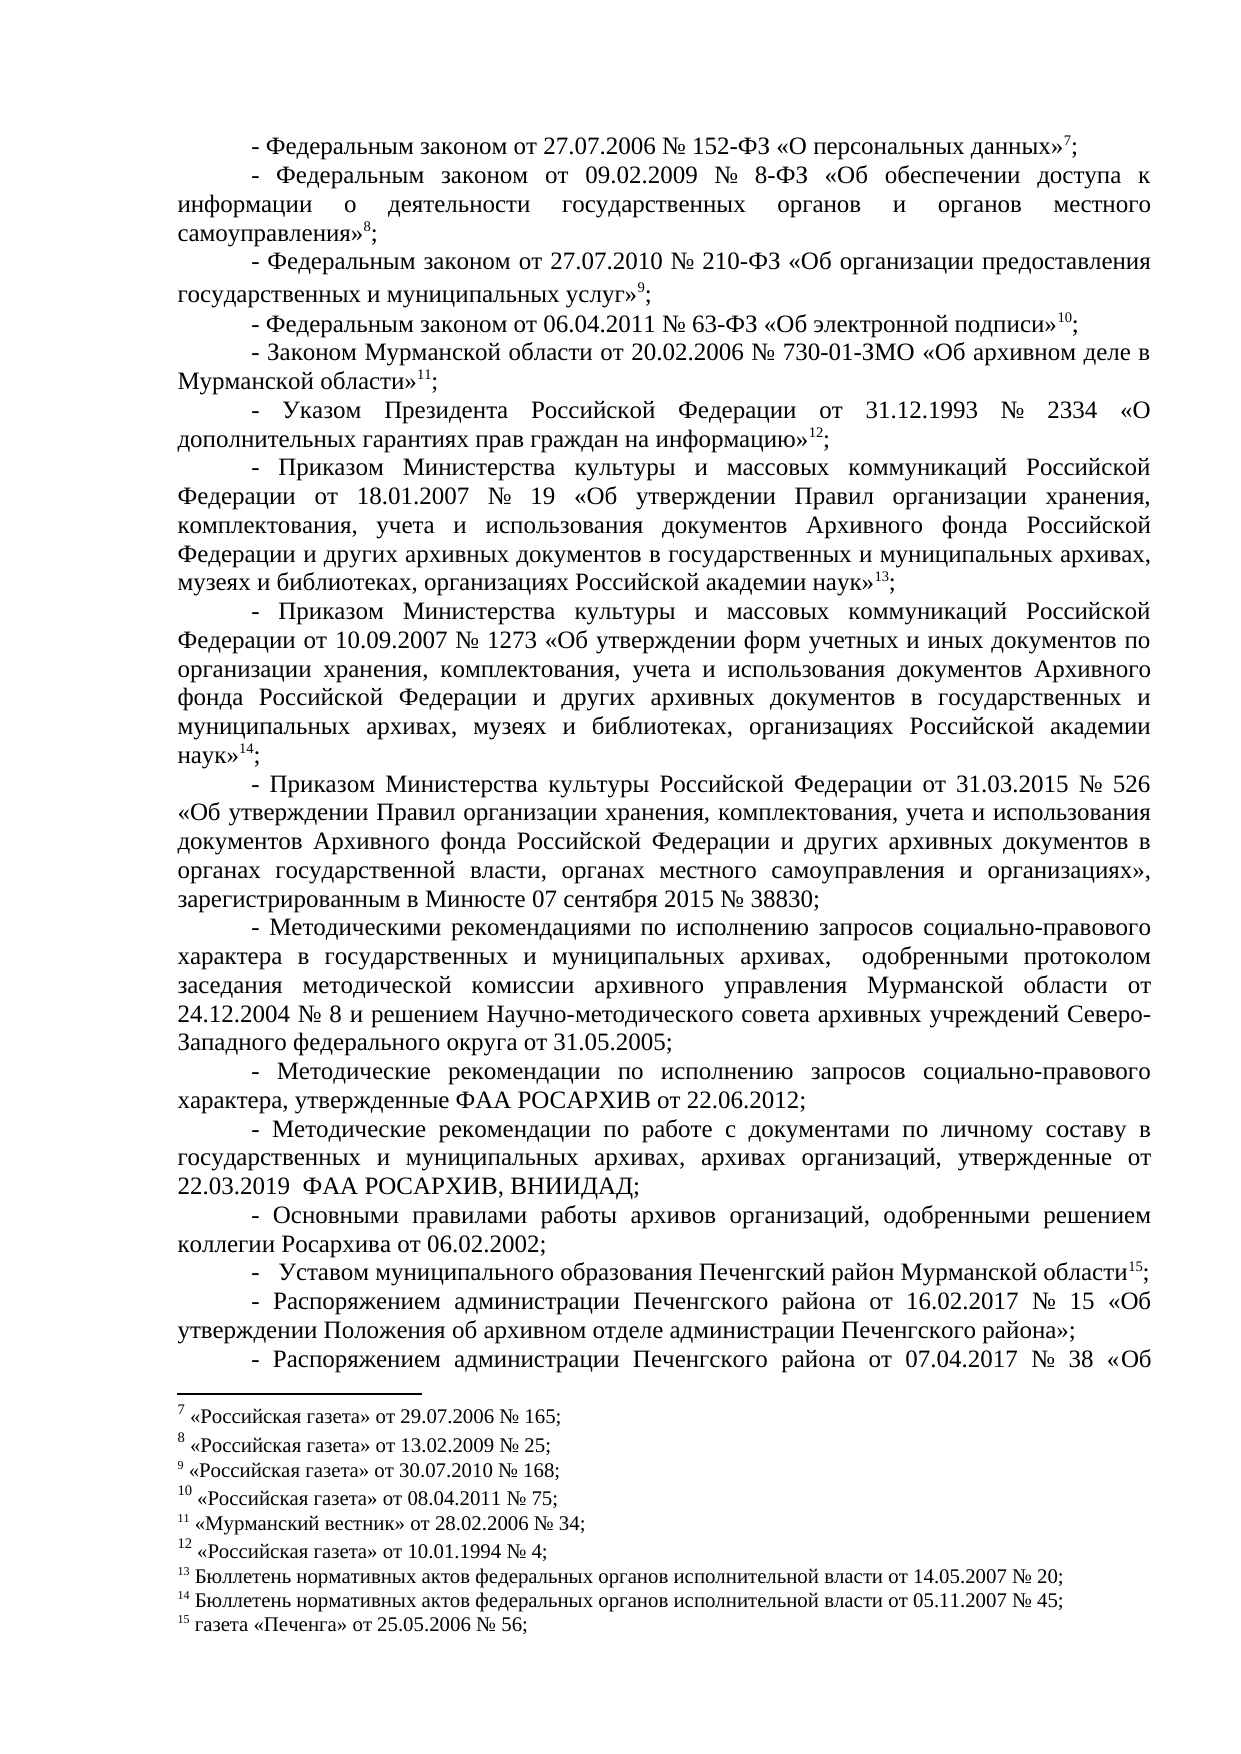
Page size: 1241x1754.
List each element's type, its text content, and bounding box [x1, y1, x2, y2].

text - Уставом муниципального образования Печенгский район Мурманской области; [177, 1257, 1152, 1286]
text - Распоряжением администрации Печенгского района от 16.02.2017 № 15 «Об утверждении Положения об архивном отделе администрации Печенгского района»; [177, 1286, 1152, 1344]
text - Методическими рекомендациями по исполнению запросов социально-правового характера в государственных и муниципальных архивах, одобренными протоколом заседания методической комиссии архивного управления Мурманской области от 24.12.2004 № 8 и решением Научно-методического совета архивных учреждений Северо-Западного федерального округа от 31.05.2005; [177, 912, 1152, 1056]
text - Законом Мурманской области от 20.02.2006 № 730-01-ЗМО «Об архивном деле в Мурманской области»; [177, 337, 1152, 395]
text - Указом Президента Российской Федерации от 31.12.1993 № 2334 «О дополнительных гарантиях прав граждан на информацию»; [177, 395, 1152, 452]
text - Приказом Министерства культуры и массовых коммуникаций Российской Федерации от 18.01.2007 № 19 «Об утверждении Правил организации хранения, комплектования, учета и использования документов Архивного фонда Российской Федерации и других архивных документов в государственных и муниципальных архивах, музеях и библиотеках, организациях Российской академии наук»; [177, 452, 1152, 596]
text - Основными правилами работы архивов организаций, одобренными решением коллегии Росархива от 06.02.2002; [177, 1200, 1152, 1257]
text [177, 1344, 1152, 1372]
text - Методические рекомендации по исполнению запросов социально-правового характера, утвержденные ФАА РОСАРХИВ от 22.06.2012; [177, 1056, 1152, 1114]
text - Федеральным законом от 09.02.2009 № 8-ФЗ «Об обеспечении доступа к информации о деятельности государственных органов и органов местного самоуправления»; [177, 160, 1152, 246]
text - Методические рекомендации по работе с документами по личному составу в государственных и муниципальных архивах, архивах организаций, утвержденные от 22.03.2019 ФАА РОСАРХИВ, ВНИИДАД; [177, 1114, 1152, 1200]
text - Приказом Министерства культуры и массовых коммуникаций Российской Федерации от 10.09.2007 № 1273 «Об утверждении форм учетных и иных документов по организации хранения, комплектования, учета и использования документов Архивного фонда Российской Федерации и других архивных документов в государственных и муниципальных архивах, музеях и библиотеках, организациях Российской академии наук»; [177, 596, 1152, 769]
text - Федеральным законом от 06.04.2011 № 63-ФЗ «Об электронной подписи»; [177, 309, 1152, 337]
text - Федеральным законом от 27.07.2006 № 152-ФЗ «О персональных данных»; [177, 131, 1152, 160]
text - Приказом Министерства культуры Российской Федерации от 31.03.2015 № 526 «Об утверждении Правил организации хранения, комплектования, учета и использования документов Архивного фонда Российской Федерации и других архивных документов в органах государственной власти, органах местного самоуправления и организациях», зарегистрированным в Минюсте 07 сентября 2015 № 38830; [177, 769, 1152, 912]
text - Федеральным законом от 27.07.2010 № 210-ФЗ «Об организации предоставления государственных и муниципальных услуг»; [177, 246, 1152, 309]
